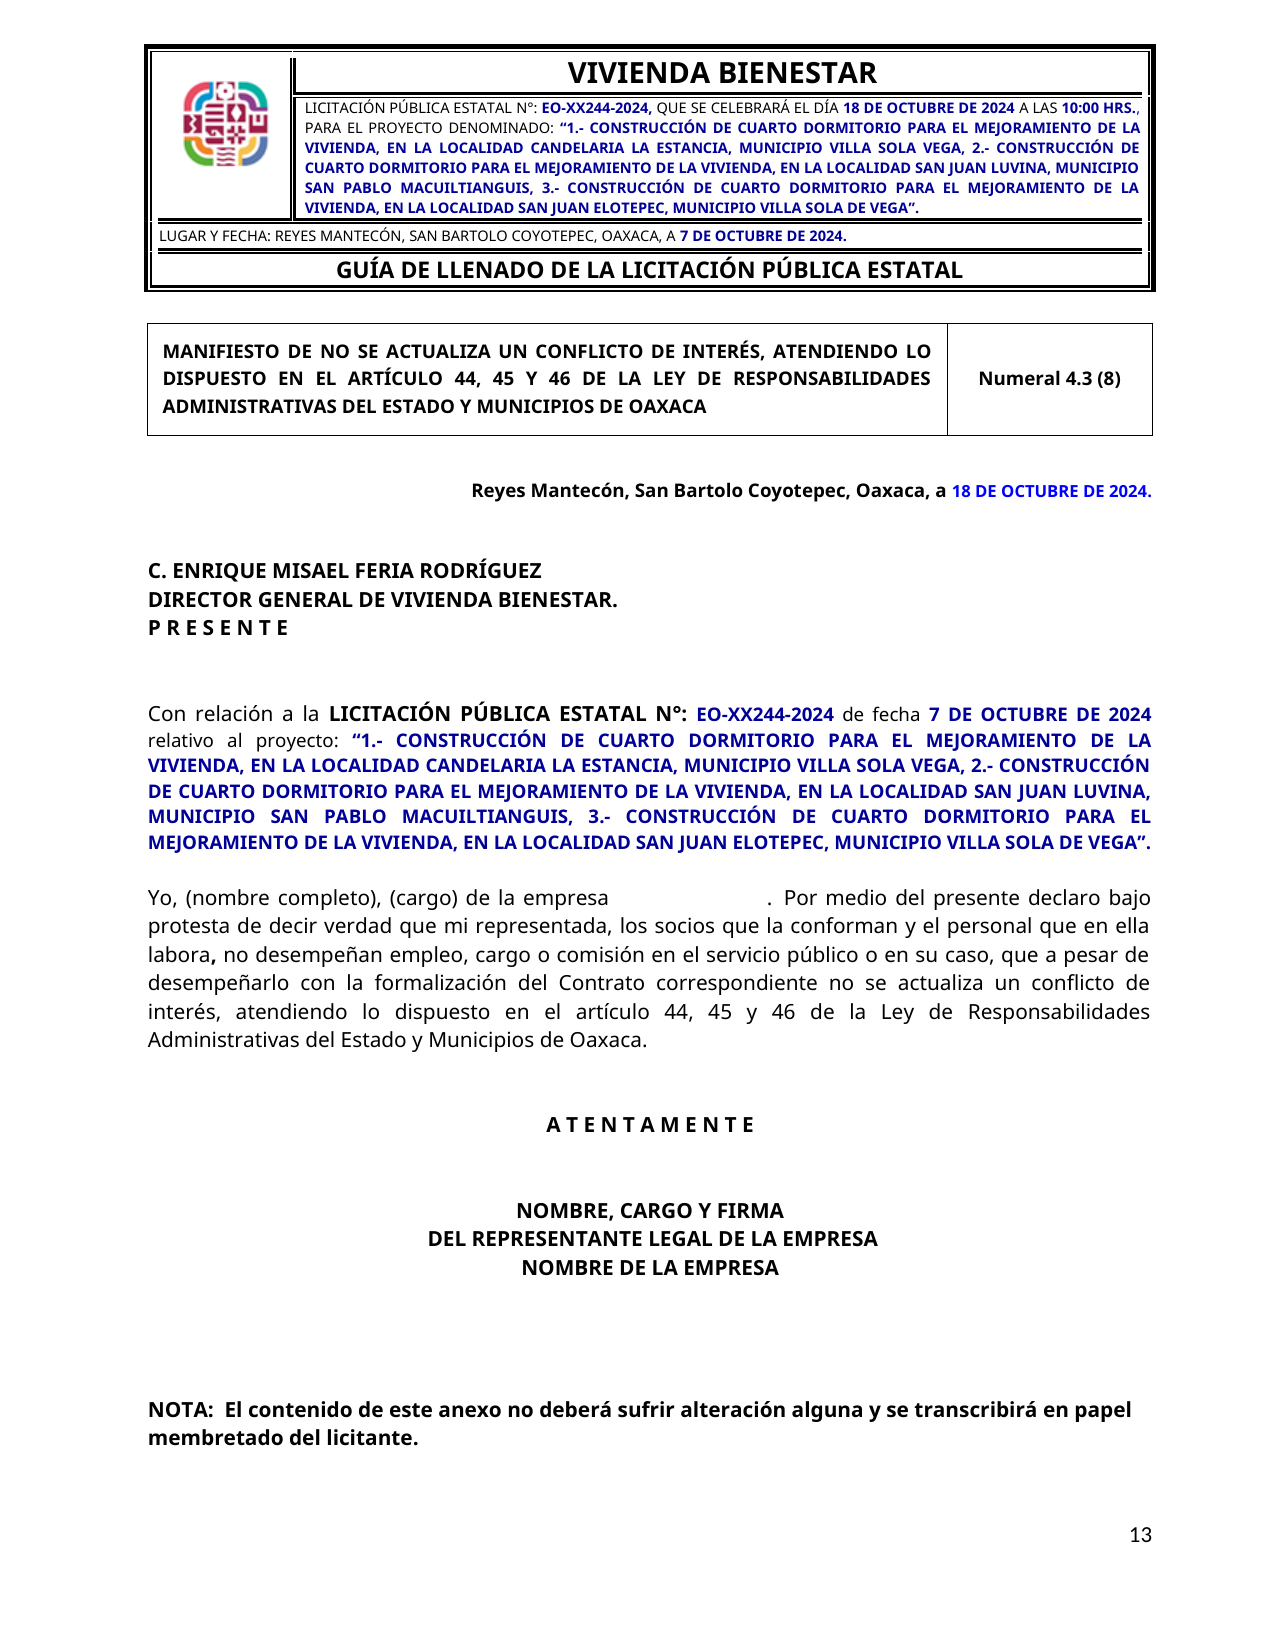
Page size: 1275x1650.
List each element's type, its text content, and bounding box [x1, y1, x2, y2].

text DEL REPRESENTANTE LEGAL DE LA EMPRESA [148, 1224, 1152, 1253]
picture [172, 73, 279, 172]
text C. ENRIQUE MISAEL FERIA RODRÍGUEZ [148, 556, 1152, 585]
text A T E N T A M E N T E [148, 1111, 1152, 1139]
text Reyes Mantecón, San Bartolo Coyotepec, Oaxaca, a 18 DE OCTUBRE DE 2024. [148, 477, 1152, 502]
text DIRECTOR GENERAL DE VIVIENDA BIENESTAR. [148, 585, 1152, 613]
table_header Numeral 4.3 (8) [948, 324, 1152, 435]
list Con relación a la LICITACIÓN PÚBLICA ESTATAL N°: EO-XX244-2024 de fecha 7 DE OCTUBRE DE 2024 relativo al proyecto: “1.- CONSTRUCCIÓN DE CUARTO DORMITORIO PARA EL MEJORAMIENTO DE LA VIVIENDA, EN LA LOCALIDAD CANDELARIA LA ESTANCIA, MUNICIPIO VILLA SOLA VEGA, 2.- CONSTRUCCIÓN DE CUARTO DORMITORIO PARA EL MEJORAMIENTO DE LA VIVIENDA, EN LA LOCALIDAD SAN JUAN LUVINA, MUNICIPIO SAN PABLO MACUILTIANGUIS, 3.- CONSTRUCCIÓN DE CUARTO DORMITORIO PARA EL MEJORAMIENTO DE LA VIVIENDA, EN LA LOCALIDAD SAN JUAN ELOTEPEC, MUNICIPIO VILLA SOLA DE VEGA”. [148, 699, 1152, 855]
text P R E S E N T E [148, 613, 1152, 642]
list Yo, (nombre completo), (cargo) de la empresa . Por medio del presente declaro bajo protesta de decir verdad que mi representada, los socios que la conforman y el personal que en ella labora, no desempeñan empleo, cargo o comisión en el servicio público o en su caso, que a pesar de desempeñarlo con la formalización del Contrato correspondiente no se actualiza un conflicto de interés, atendiendo lo dispuesto en el artículo 44, 45 y 46 de la Ley de Responsabilidades Administrativas del Estado y Municipios de Oaxaca. [148, 883, 1152, 1054]
table_header MANIFIESTO DE NO SE ACTUALIZA UN CONFLICTO DE INTERÉS, ATENDIENDO LO DISPUESTO EN EL ARTÍCULO 44, 45 Y 46 DE LA LEY DE RESPONSABILIDADES ADMINISTRATIVAS DEL ESTADO Y MUNICIPIOS DE OAXACA [148, 324, 947, 435]
text NOMBRE DE LA EMPRESA [148, 1253, 1152, 1281]
text NOTA: El contenido de este anexo no deberá sufrir alteración alguna y se transcribirá en papel membretado del licitante. [148, 1395, 1152, 1452]
text NOMBRE, CARGO Y FIRMA [148, 1196, 1152, 1224]
